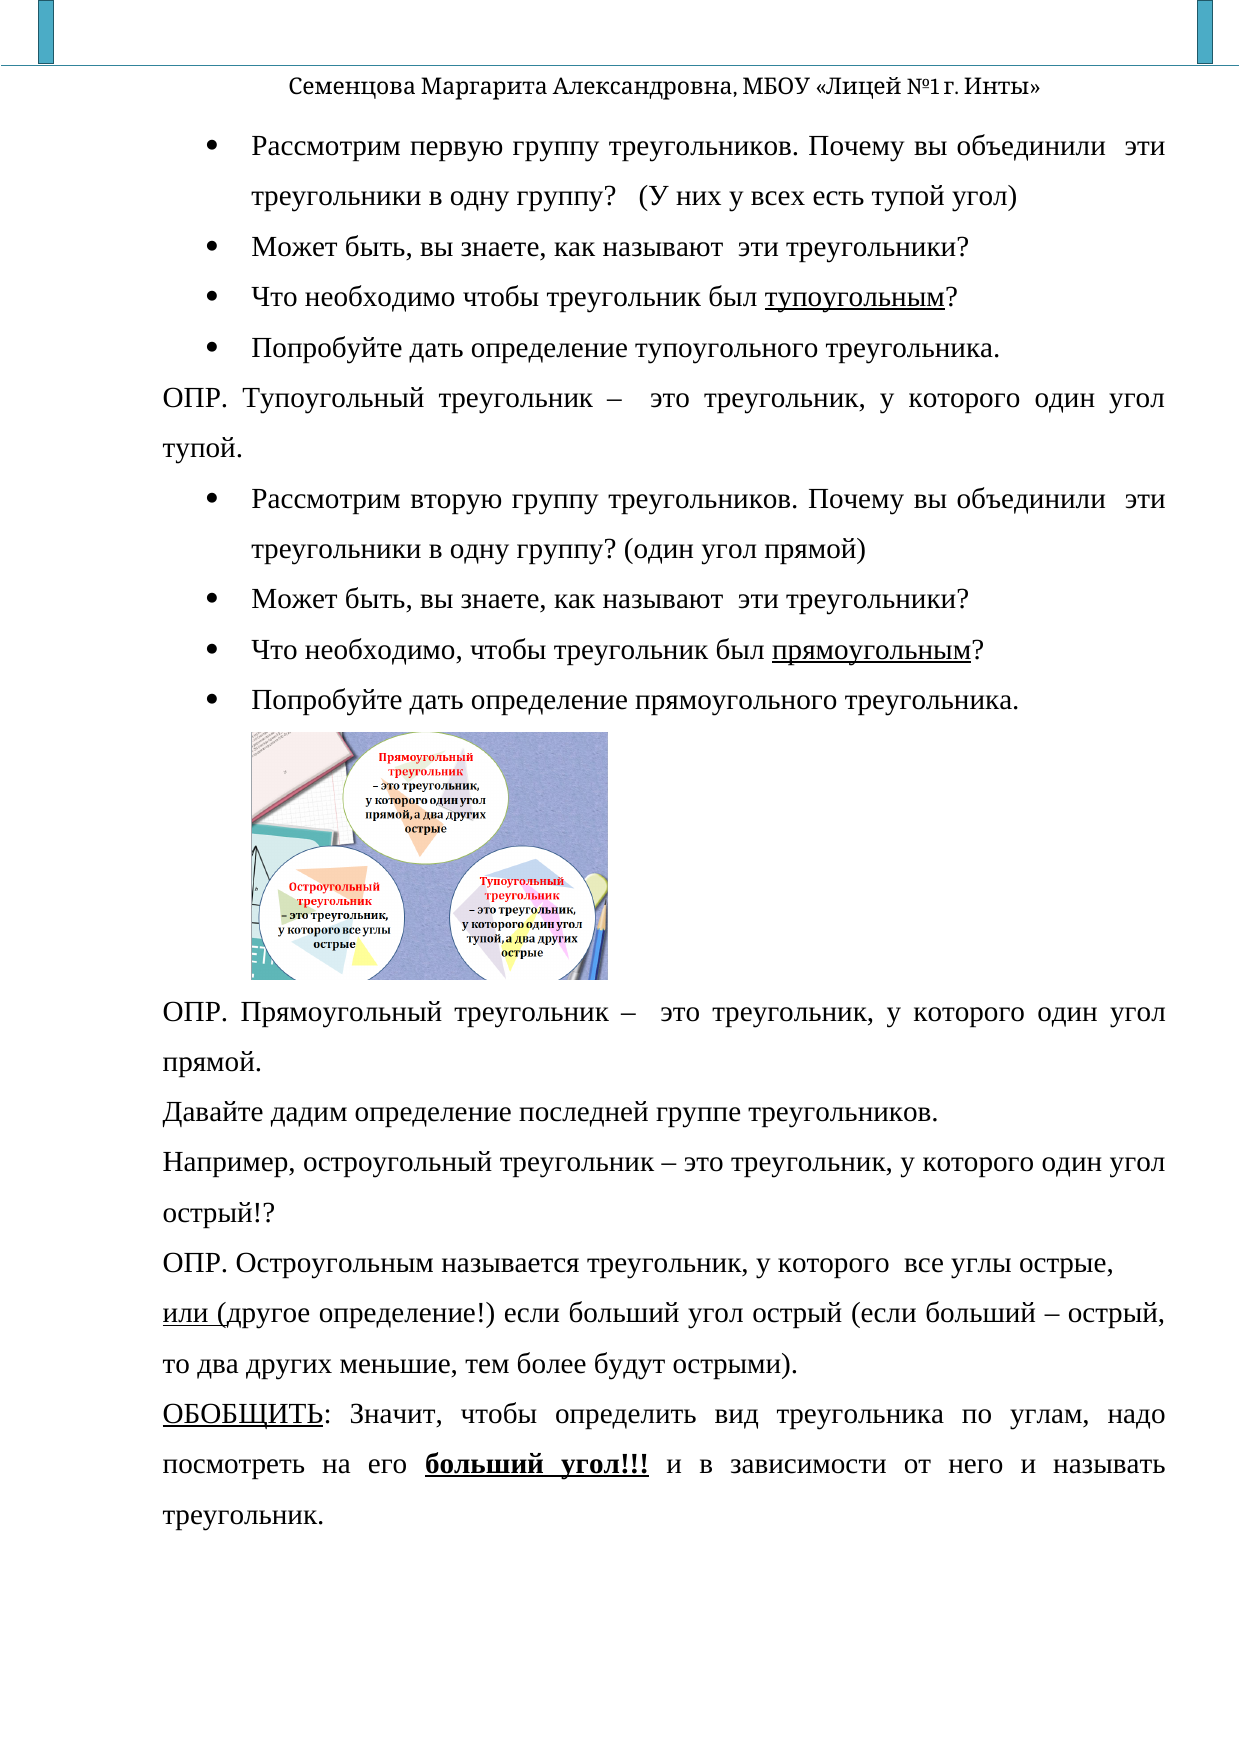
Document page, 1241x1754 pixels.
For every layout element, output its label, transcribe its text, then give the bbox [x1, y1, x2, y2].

text ОПР. Остроугольным называется треугольник, у которого все углы острые, [162, 1245, 1167, 1279]
text ОБОБЩИТЬ: Значит, чтобы определить вид треугольника по углам, надо посмотреть на его больший угол!!! и в зависимости от него и называть треугольник. [162, 1396, 1167, 1530]
list Рассмотрим первую группу треугольников. Почему вы объединили эти треугольники в одну группу? (У них у всех есть тупой угол) [207, 128, 1167, 212]
list Может быть, вы знаете, как называют эти треугольники? [207, 229, 1167, 262]
text или (другое определение!) если больший угол острый (если больший – острый, то два других меньшие, тем более будут острыми). [162, 1296, 1167, 1379]
text ОПР. Тупоугольный треугольник – это треугольник, у которого один угол тупой. [162, 380, 1167, 464]
picture [251, 732, 608, 980]
list Попробуйте дать определение тупоугольного треугольника. [207, 330, 1167, 363]
list Рассмотрим вторую группу треугольников. Почему вы объединили эти треугольники в одну группу? (один угол прямой) [207, 481, 1167, 565]
text Например, остроугольный треугольник – это треугольник, у которого один угол острый!? [162, 1144, 1167, 1228]
list Что необходимо, чтобы треугольник был прямоугольным? [207, 632, 1167, 666]
text Давайте дадим определение последней группе треугольников. [162, 1094, 1167, 1128]
list Попробуйте дать определение прямоугольного треугольника. [207, 682, 1167, 716]
list Может быть, вы знаете, как называют эти треугольники? [207, 581, 1167, 615]
text ОПР. Прямоугольный треугольник – это треугольник, у которого один угол прямой. [162, 994, 1167, 1077]
list Что необходимо чтобы треугольник был тупоугольным? [207, 279, 1167, 313]
